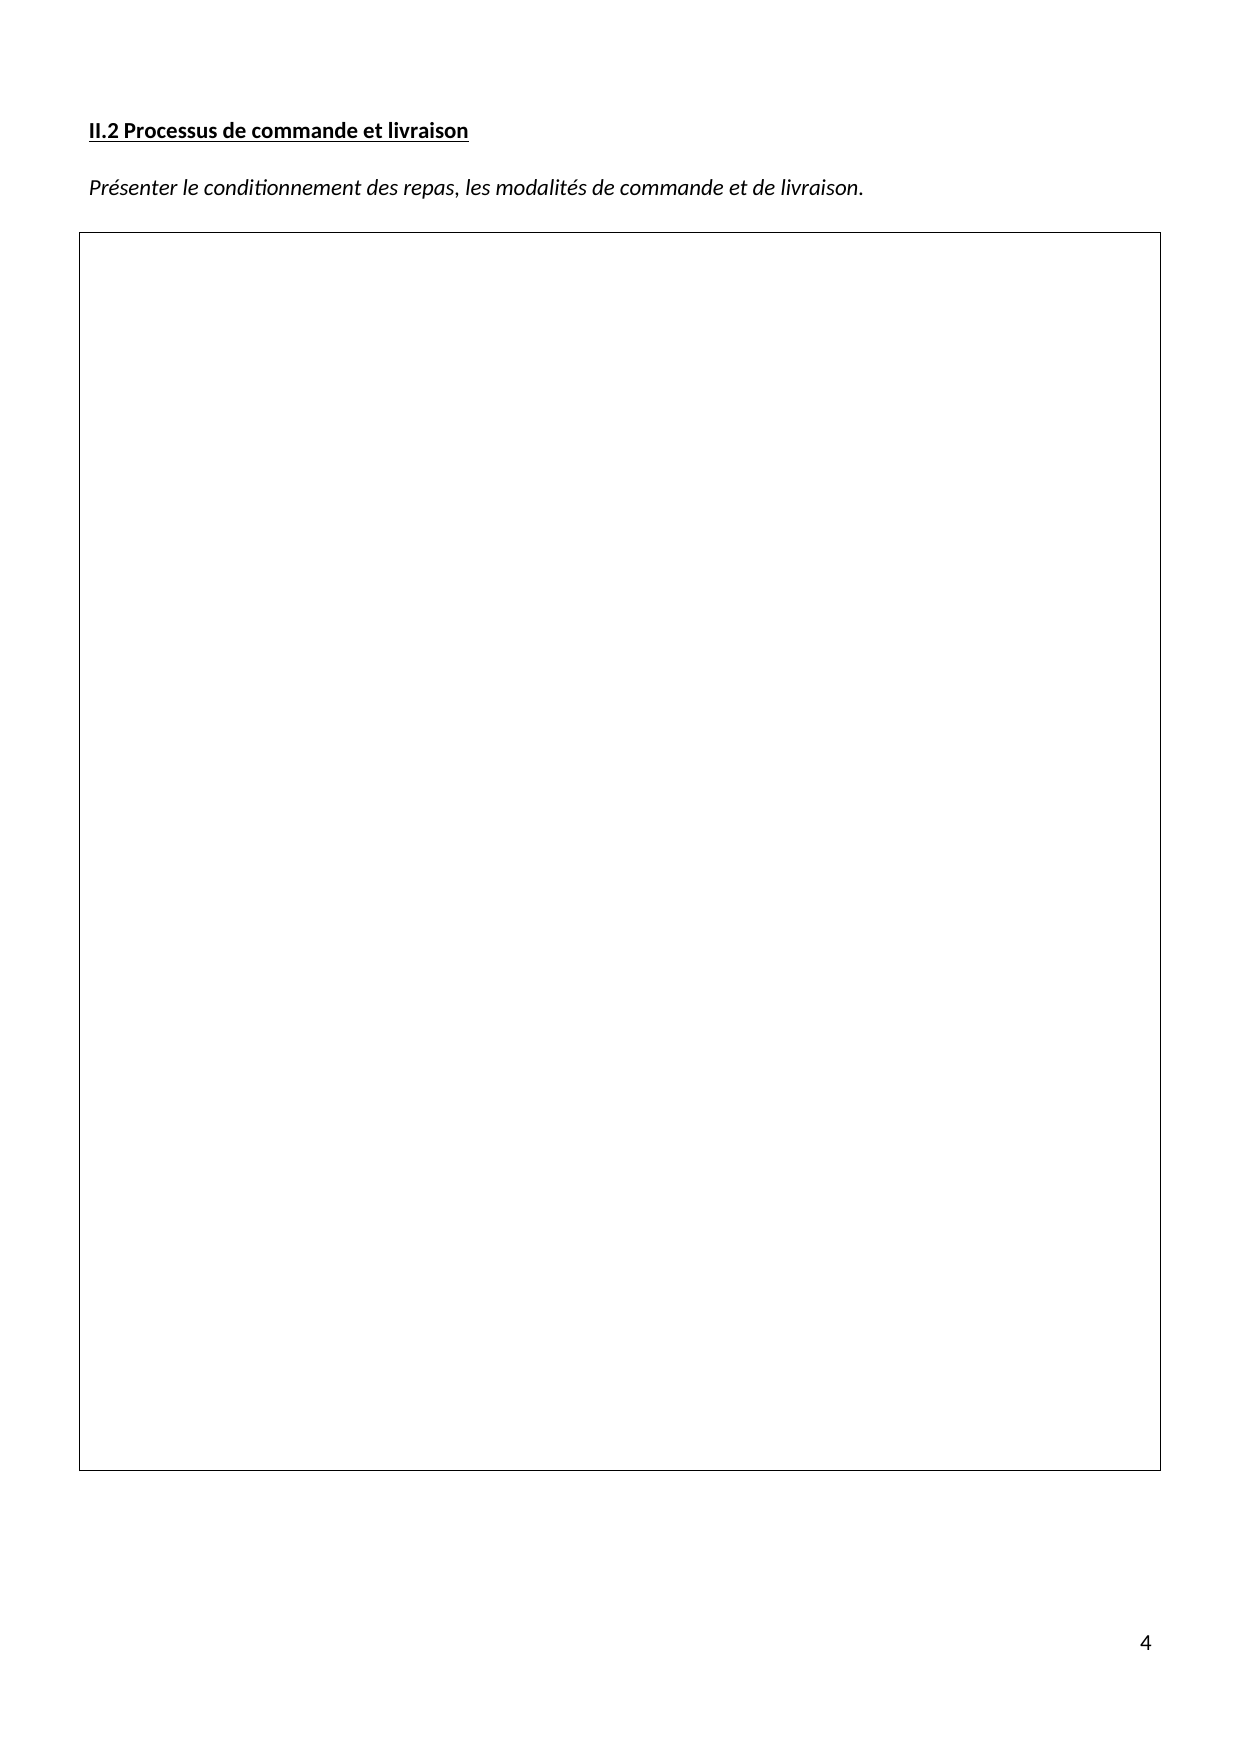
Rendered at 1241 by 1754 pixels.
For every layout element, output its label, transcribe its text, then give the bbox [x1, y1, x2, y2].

text II.2 Processus de commande et livraison [89, 117, 1152, 145]
text Présenter le conditionnement des repas, les modalités de commande et de livraison. [89, 173, 1152, 201]
